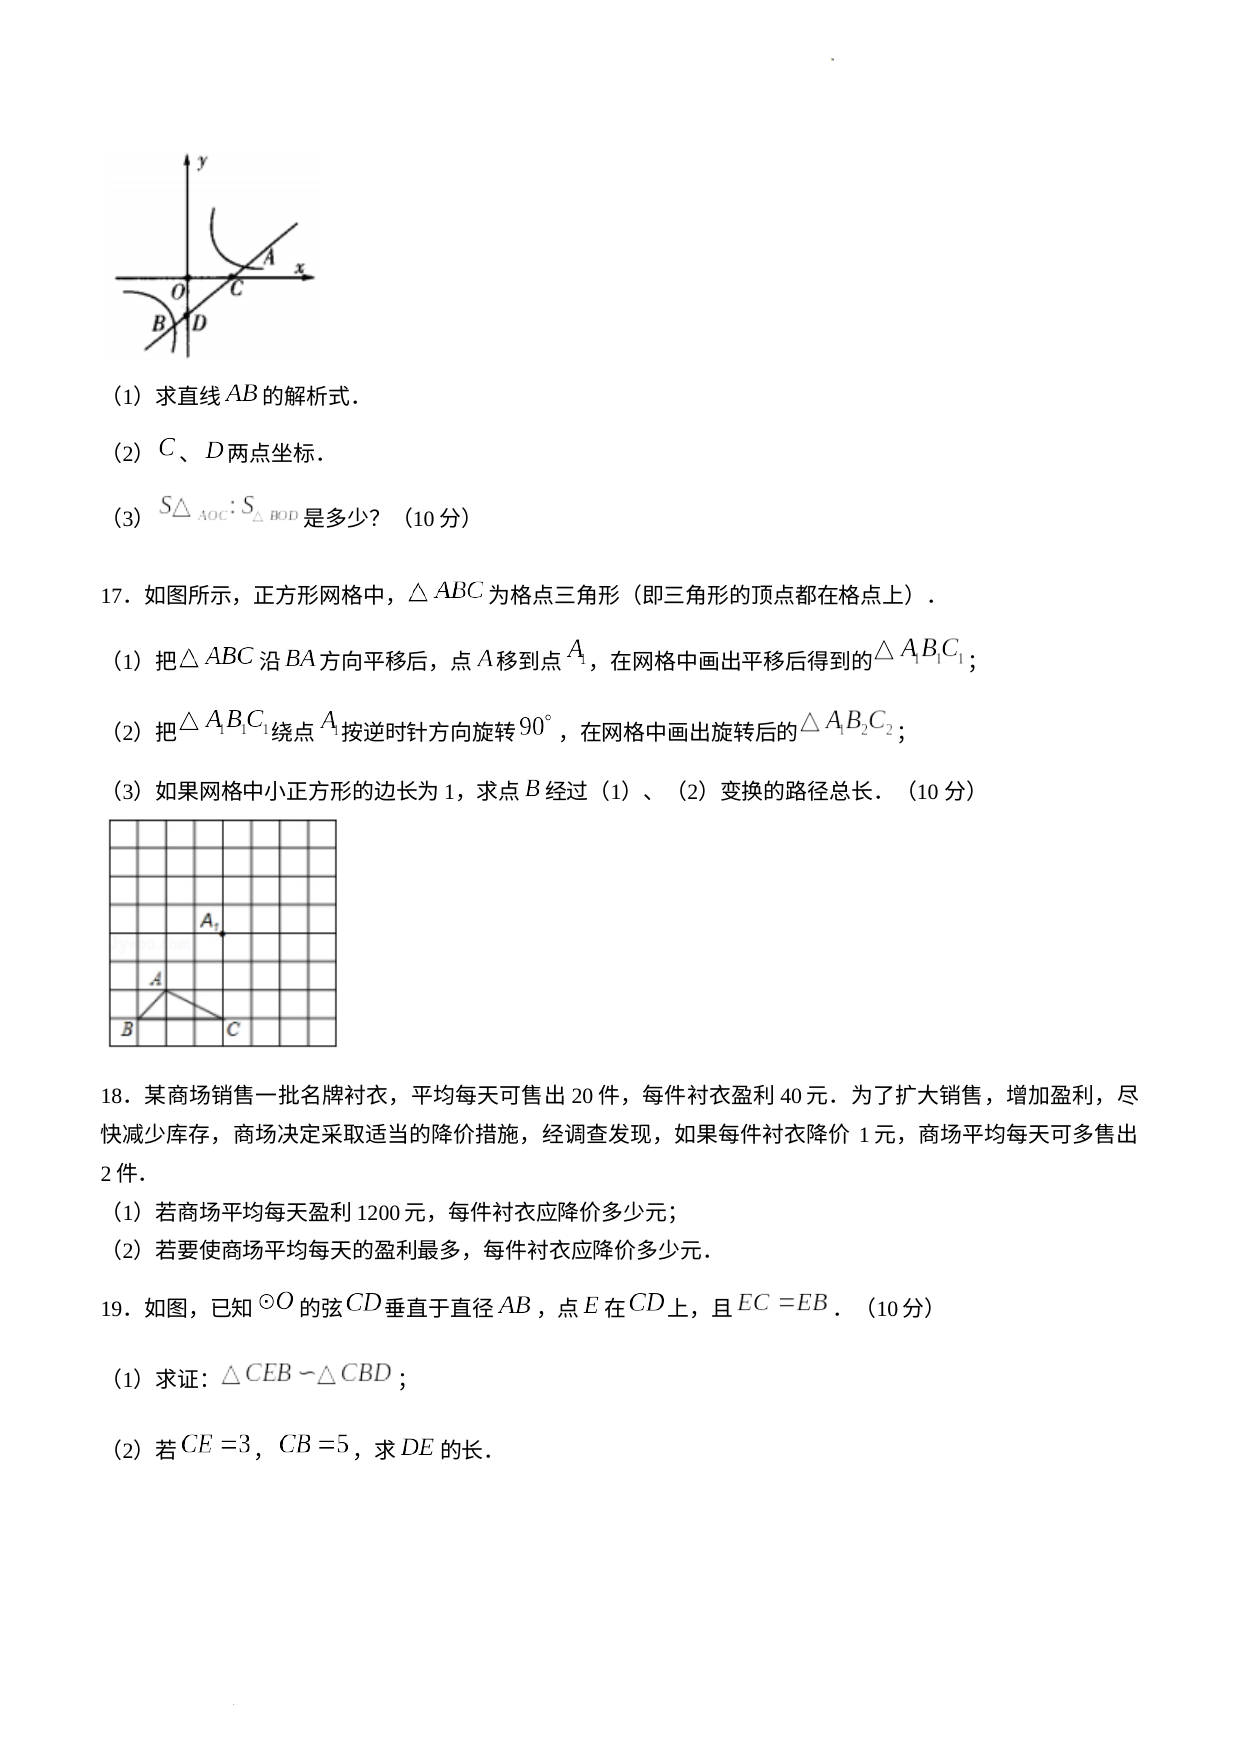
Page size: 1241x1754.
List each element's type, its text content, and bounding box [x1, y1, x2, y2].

text （2）把绕点按逆时针方向旋转，在网格中画出旋转后的； [100, 702, 1140, 767]
text （1）若商场平均每天盈利1200元，每件衬衣应降价多少元； [100, 1194, 1140, 1227]
text （1）把沿方向平移后，点移到点，在网格中画出平移后得到的； [100, 631, 1140, 696]
text （3）如果网格中小正方形的边长为1，求点经过（1）、（2）变换的路径总长．（10 分） [100, 773, 1140, 806]
picture [100, 812, 348, 1055]
text （2）若，，求的长． [100, 1414, 1140, 1479]
text 19．如图，已知的弦垂直于直径，点在上，且．（10分） [100, 1272, 1140, 1337]
text （1）求直线的解析式． [100, 378, 1140, 411]
text （2）若要使商场平均每天的盈利最多，每件衬衣应降价多少元． [100, 1233, 1140, 1266]
text 18．某商场销售一批名牌衬衣，平均每天可售出20件，每件衬衣盈利40元．为了扩大销售，增加盈利，尽快减少库存，商场决定采取适当的降价措施，经调查发现，如果每件衬衣降价1元，商场平均每天可多售出2件． [100, 1078, 1140, 1188]
text （1）求证：； [100, 1343, 1140, 1408]
text 17．如图所示，正方形网格中，为格点三角形（即三角形的顶点都在格点上）． [100, 560, 1140, 625]
text （3）是多少？（10分） [100, 488, 1140, 553]
text （2）、两点坐标． [100, 417, 1140, 482]
picture [100, 145, 326, 362]
